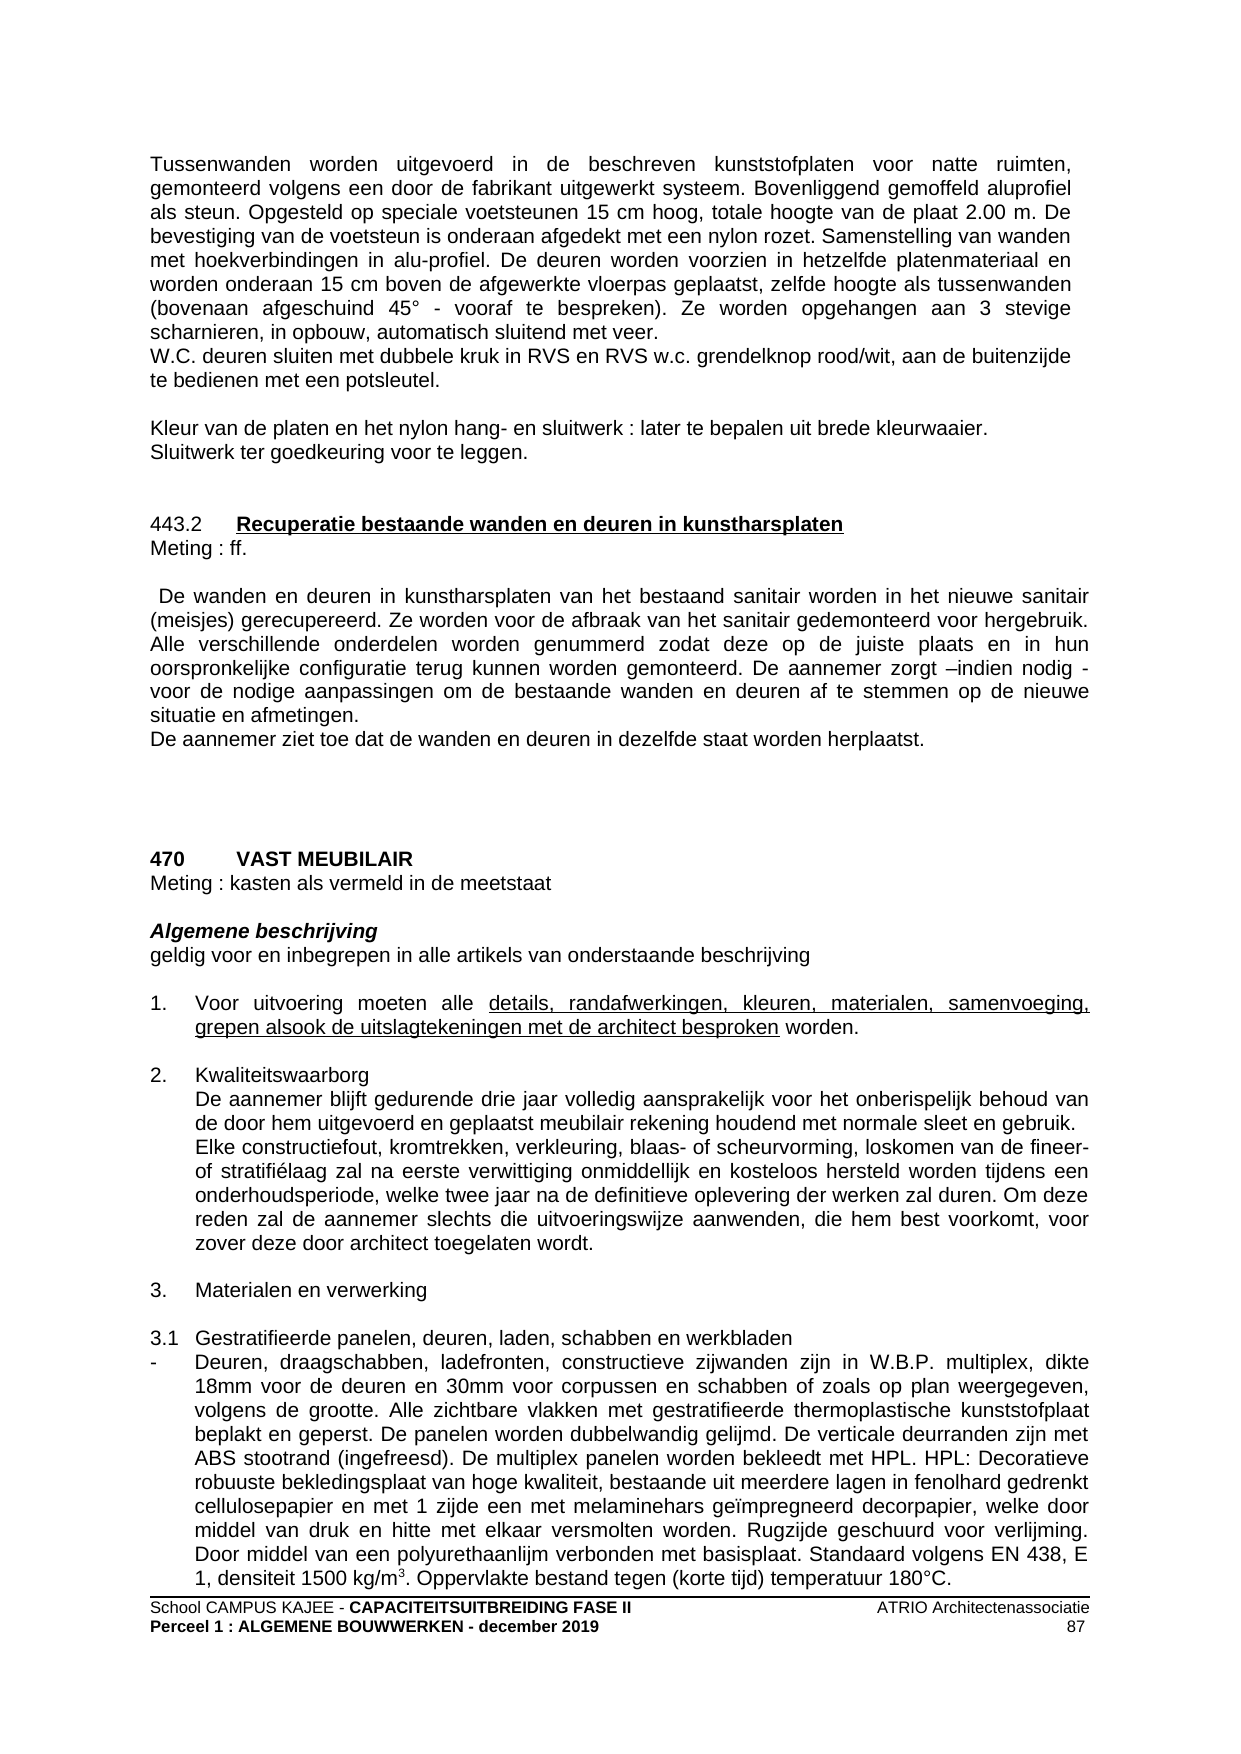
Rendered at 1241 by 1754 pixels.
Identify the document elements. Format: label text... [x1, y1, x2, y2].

text De aannemer ziet toe dat de wanden en deuren in dezelfde staat worden herplaatst. [150, 727, 1090, 751]
text Meting : ff. [150, 536, 1090, 559]
text Elke constructiefout, kromtrekken, verkleuring, blaas- of scheurvorming, loskomen van de fineer- of stratifiélaag zal na eerste verwittiging onmiddellijk en kosteloos hersteld worden tijdens een onderhoudsperiode, welke twee jaar na de definitieve oplevering der werken zal duren. Om deze reden zal de aannemer slechts die uitvoeringswijze aanwenden, die hem best voorkomt, voor zover deze door architect toegelaten wordt. [195, 1134, 1090, 1254]
text De wanden en deuren in kunstharsplaten van het bestaand sanitair worden in het nieuwe sanitair (meisjes) gerecupereerd. Ze worden voor de afbraak van het sanitair gedemonteerd voor hergebruik. Alle verschillende onderdelen worden genummerd zodat deze op de juiste plaats en in hun oorspronkelijke configuratie terug kunnen worden gemonteerd. De aannemer zorgt –indien nodig -voor de nodige aanpassingen om de bestaande wanden en deuren af te stemmen op de nieuwe situatie en afmetingen. [150, 583, 1090, 727]
text 3. Materialen en verwerking [150, 1278, 1090, 1302]
text Kleur van de platen en het nylon hang- en sluitwerk : later te bepalen uit brede kleurwaaier. [150, 416, 1072, 440]
text geldig voor en inbegrepen in alle artikels van onderstaande beschrijving [150, 943, 1090, 967]
text 1. Voor uitvoering moeten alle details, randafwerkingen, kleuren, materialen, samenvoeging, grepen alsook de uitslagtekeningen met de architect besproken worden. [150, 991, 1090, 1039]
text 2. Kwaliteitswaarborg [150, 1063, 1090, 1087]
text - Deuren, draagschabben, ladefronten, constructieve zijwanden zijn in W.B.P. multiplex, dikte 18mm voor de deuren en 30mm voor corpussen en schabben of zoals op plan weergegeven, volgens de grootte. Alle zichtbare vlakken met gestratifieerde thermoplastische kunststofplaat beplakt en geperst. De panelen worden dubbelwandig gelijmd. De verticale deurranden zijn met ABS stootrand (ingefreesd). De multiplex panelen worden bekleedt met HPL. HPL: Decoratieve robuuste bekledingsplaat van hoge kwaliteit, bestaande uit meerdere lagen in fenolhard gedrenkt cellulosepapier en met 1 zijde een met melaminehars geïmpregneerd decorpapier, welke door middel van druk en hitte met elkaar versmolten worden. Rugzijde geschuurd voor verlijming. Door middel van een polyurethaanlijm verbonden met basisplaat. Standaard volgens EN 438, E 1, densiteit 1500 kg/m3. Oppervlakte bestand tegen (korte tijd) temperatuur 180°C. [150, 1350, 1090, 1590]
text Sluitwerk ter goedkeuring voor te leggen. [150, 440, 1072, 464]
text De aannemer blijft gedurende drie jaar volledig aansprakelijk voor het onberispelijk behoud van de door hem uitgevoerd en geplaatst meubilair rekening houdend met normale sleet en gebruik. [195, 1087, 1090, 1134]
text Meting : kasten als vermeld in de meetstaat [150, 871, 1090, 895]
subtitle 443.2 Recuperatie bestaande wanden en deuren in kunstharsplaten [150, 512, 1090, 536]
text Tussenwanden worden uitgevoerd in de beschreven kunststofplaten voor natte ruimten, gemonteerd volgens een door de fabrikant uitgewerkt systeem. Bovenliggend gemoffeld aluprofiel als steun. Opgesteld op speciale voetsteunen 15 cm hoog, totale hoogte van de plaat 2.00 m. De bevestiging van de voetsteun is onderaan afgedekt met een nylon rozet. Samenstelling van wanden met hoekverbindingen in alu-profiel. De deuren worden voorzien in hetzelfde platenmateriaal en worden onderaan 15 cm boven de afgewerkte vloerpas geplaatst, zelfde hoogte als tussenwanden (bovenaan afgeschuind 45° - vooraf te bespreken). Ze worden opgehangen aan 3 stevige scharnieren, in opbouw, automatisch sluitend met veer. [150, 152, 1072, 344]
text 3.1 Gestratifieerde panelen, deuren, laden, schabben en werkbladen [150, 1326, 1090, 1350]
text W.C. deuren sluiten met dubbele kruk in RVS en RVS w.c. grendelknop rood/wit, aan de buitenzijde te bedienen met een potsleutel. [150, 344, 1072, 392]
subtitle 470 VAST MEUBILAIR [150, 847, 1090, 871]
text Algemene beschrijving [150, 919, 1090, 943]
